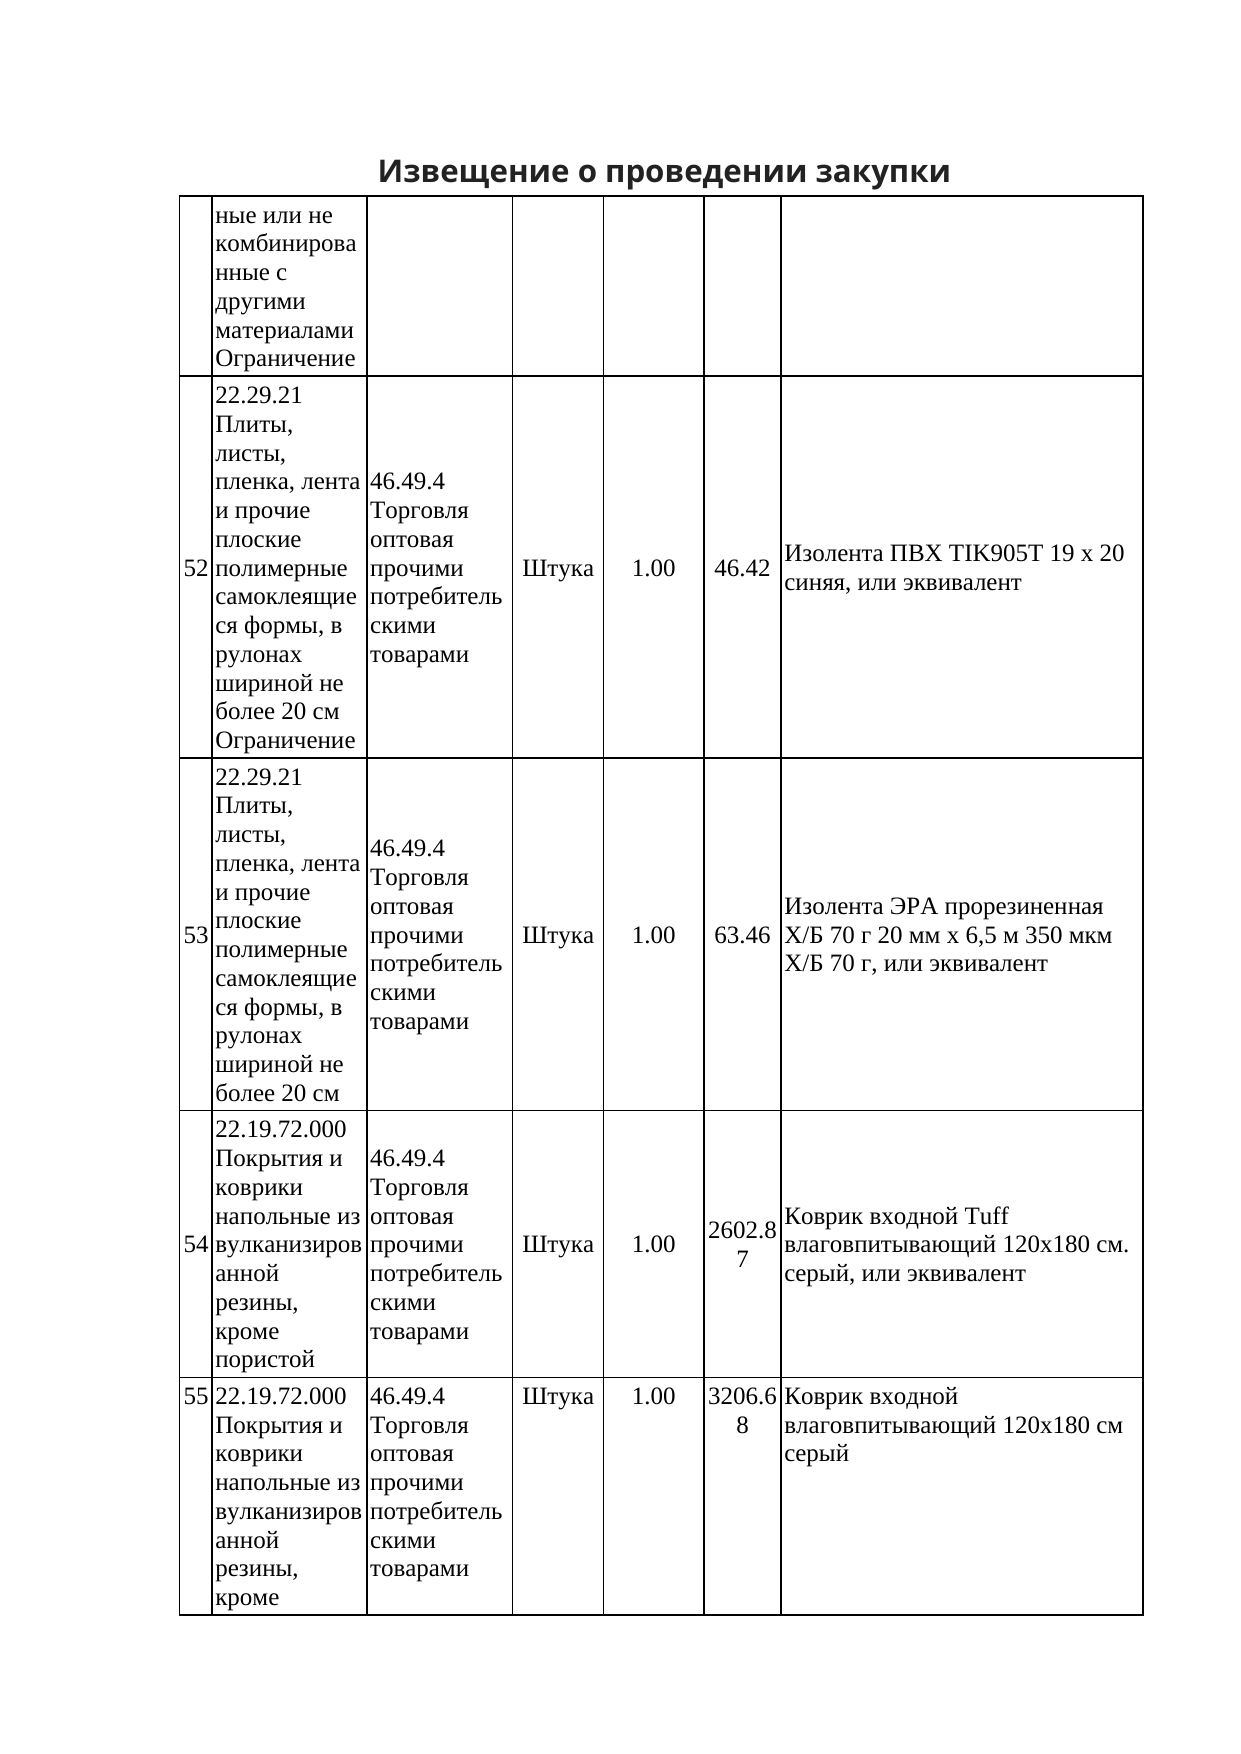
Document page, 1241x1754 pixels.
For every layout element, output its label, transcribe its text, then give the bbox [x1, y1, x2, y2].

table_header Извещение о проведении закупки [177, 118, 1152, 193]
table_cell [177, 194, 1152, 1617]
